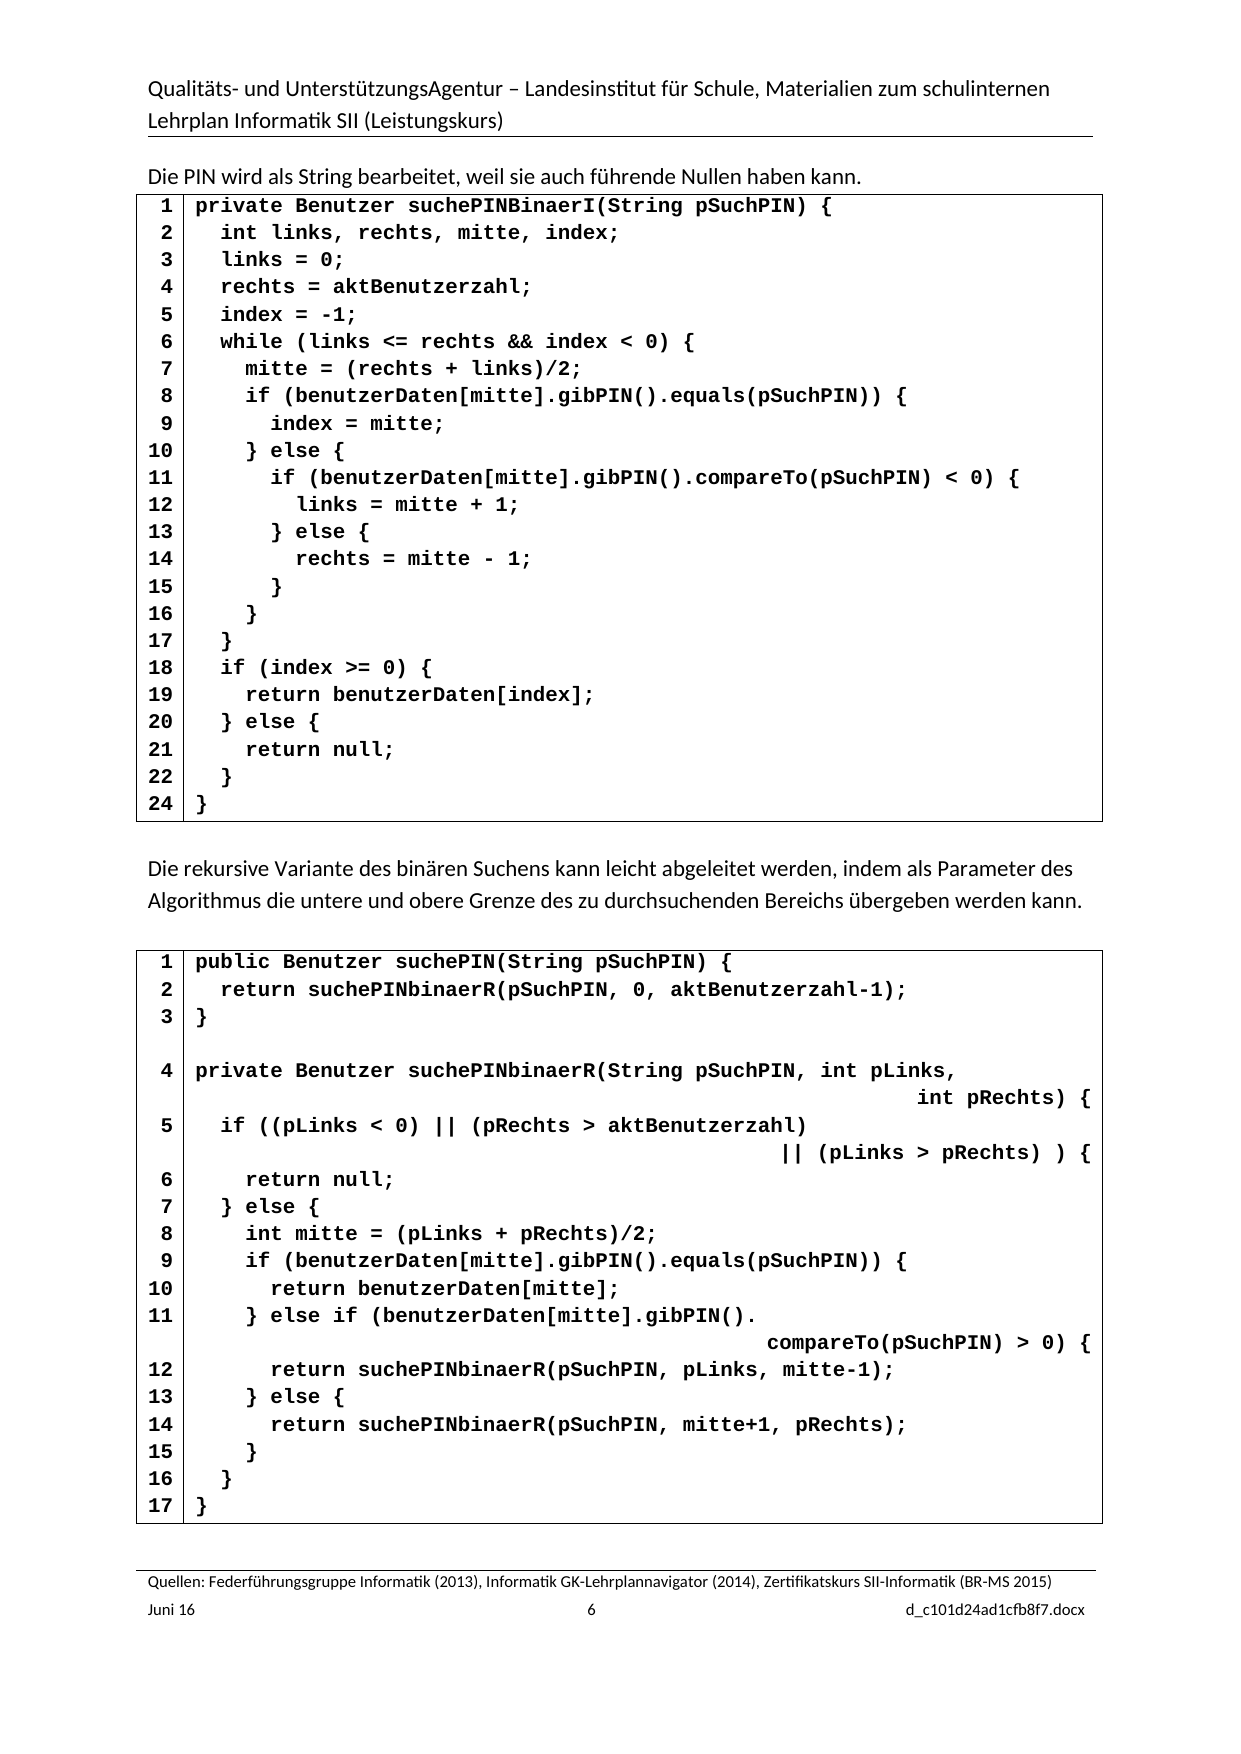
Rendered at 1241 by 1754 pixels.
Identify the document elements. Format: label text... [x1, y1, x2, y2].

text Die rekursive Variante des binären Suchens kann leicht abgeleitet werden, indem als Parameter des Algorithmus die untere und obere Grenze des zu durchsuchenden Bereichs übergeben werden kann. [148, 854, 1093, 914]
table_header 1 2 3 4 5 6 7 8 9 10 11 12 13 14 15 16 17 [137, 951, 183, 1523]
table_header 1 2 3 4 5 6 7 8 9 10 11 12 13 14 15 16 17 18 19 20 21 22 24 [137, 195, 183, 821]
table_header public Benutzer suchePIN(String pSuchPIN) { return suchePINbinaerR(pSuchPIN, 0, aktBenutzerzahl-1); } private Benutzer suchePINbinaerR(String pSuchPIN, int pLinks, int pRechts) { if ((pLinks < 0) || (pRechts > aktBenutzerzahl) || (pLinks > pRechts) ) { return null; } else { int mitte = (pLinks + pRechts)/2; if (benutzerDaten[mitte].gibPIN().equals(pSuchPIN)) { return benutzerDaten[mitte]; } else if (benutzerDaten[mitte].gibPIN(). compareTo(pSuchPIN) > 0) { return suchePINbinaerR(pSuchPIN, pLinks, mitte-1); } else { return suchePINbinaerR(pSuchPIN, mitte+1, pRechts); } } } [184, 951, 1102, 1523]
text Die PIN wird als String bearbeitet, weil sie auch führende Nullen haben kann. [148, 162, 1093, 190]
table_header private Benutzer suchePINBinaerI(String pSuchPIN) { int links, rechts, mitte, index; links = 0; rechts = aktBenutzerzahl; index = -1; while (links <= rechts && index < 0) { mitte = (rechts + links)/2; if (benutzerDaten[mitte].gibPIN().equals(pSuchPIN)) { index = mitte; } else { if (benutzerDaten[mitte].gibPIN().compareTo(pSuchPIN) < 0) { links = mitte + 1; } else { rechts = mitte - 1; } } } if (index >= 0) { return benutzerDaten[index]; } else { return null; } } [184, 195, 1102, 821]
